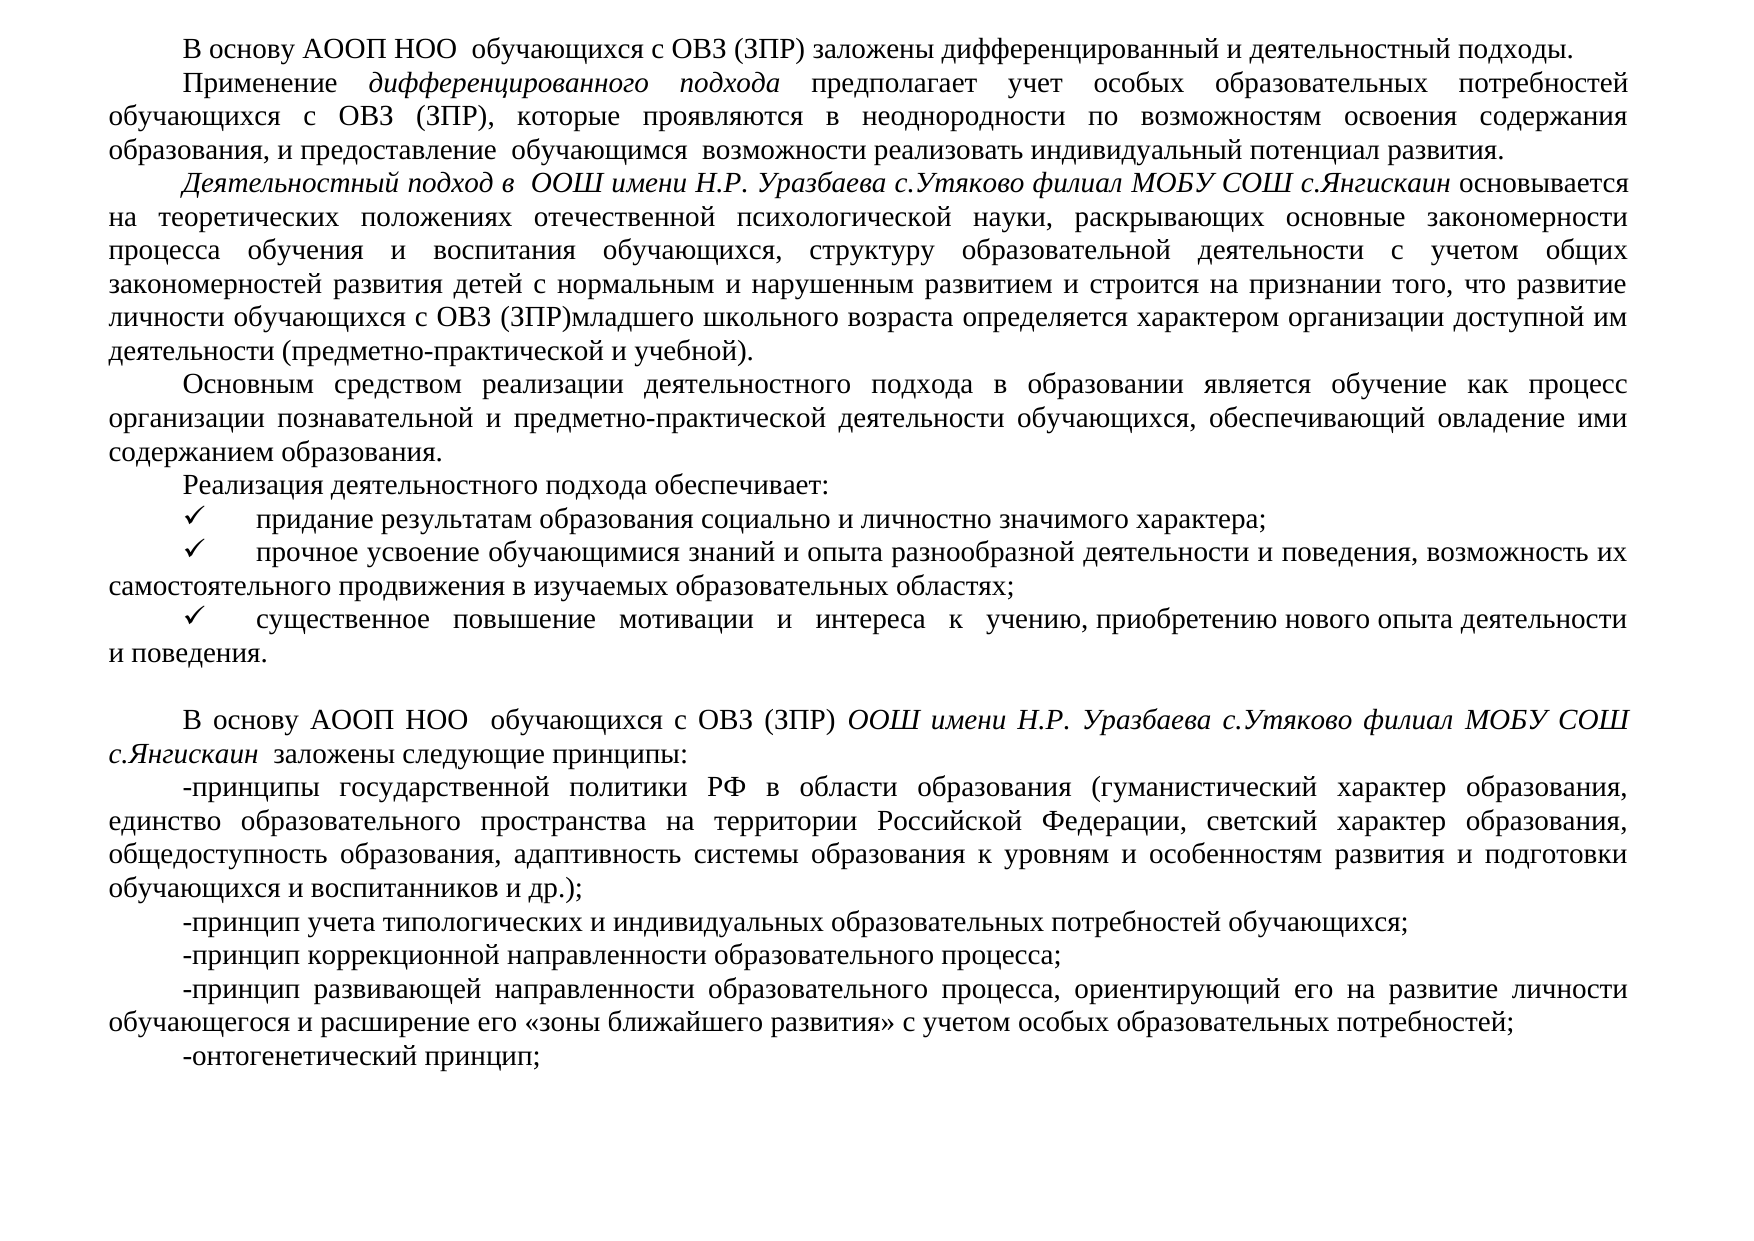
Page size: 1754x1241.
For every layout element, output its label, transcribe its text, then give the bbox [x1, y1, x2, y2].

text Основным средством реализации деятельностного подхода в образовании является обучение как процесс организации познавательной и предметно-практической деятельности обучающихся, обеспечивающий овладение ими содержанием образования. [108, 367, 1629, 467]
text -онтогенетический принцип; [108, 1038, 1629, 1071]
text -принципы государственной политики РФ в области образования (гуманистический характер образования, единство образовательного пространства на территории Российской Федерации, светский характер образования, общедоступность образования, адаптивность системы образования к уровням и особенностям развития и подготовки обучающихся и воспитанников и др.); [108, 769, 1629, 904]
text -принцип развивающей направленности образовательного процесса, ориентирующий его на развитие личности обучающегося и расширение его «зоны ближайшего развития» с учетом особых образовательных потребностей; [108, 971, 1629, 1038]
text В основу АООП НОО обучающихся с ОВЗ (ЗПР) ООШ имени Н.Р. Уразбаева с.Утяково филиал МОБУ СОШ с.Янгискаин заложены следующие принципы: [108, 702, 1629, 769]
text Реализация деятельностного подхода обеспечивает: [108, 467, 1629, 501]
text -принцип коррекционной направленности образовательного процесса; [108, 937, 1629, 971]
list придание результатам образования социально и личностно значимого характера; [108, 501, 1629, 534]
list существенное повышение мотивации и интереса к учению, приобретению нового опыта деятельности и поведения. [108, 602, 1629, 669]
text -принцип учета типологических и индивидуальных образовательных потребностей обучающихся; [108, 904, 1629, 937]
text Деятельностный подход в ООШ имени Н.Р. Уразбаева с.Утяково филиал МОБУ СОШ с.Янгискаин основывается на теоретических положениях отечественной психологической науки, раскрывающих основные закономерности процесса обучения и воспитания обучающихся, структуру образовательной деятельности с учетом общих закономерностей развития детей с нормальным и нарушенным развитием и строится на признании того, что развитие личности обучающихся с ОВЗ (ЗПР)младшего школьного возраста определяется характером организации доступной им деятельности (предметно-практической и учебной). [108, 165, 1629, 367]
list прочное усвоение обучающимися знаний и опыта разнообразной деятельности и поведения, возможность их самостоятельного продвижения в изучаемых образовательных областях; [108, 534, 1629, 602]
text Применение дифференцированного подхода предполагает учет особых образовательных потребностей обучающихся с ОВЗ (ЗПР), которые проявляются в неоднородности по возможностям освоения содержания образования, и предоставление обучающимся возможности реализовать индивидуальный потенциал развития. [108, 65, 1629, 165]
text В основу АООП НОО обучающихся с ОВЗ (ЗПР) заложены дифференцированный и деятельностный подходы. [108, 31, 1629, 65]
